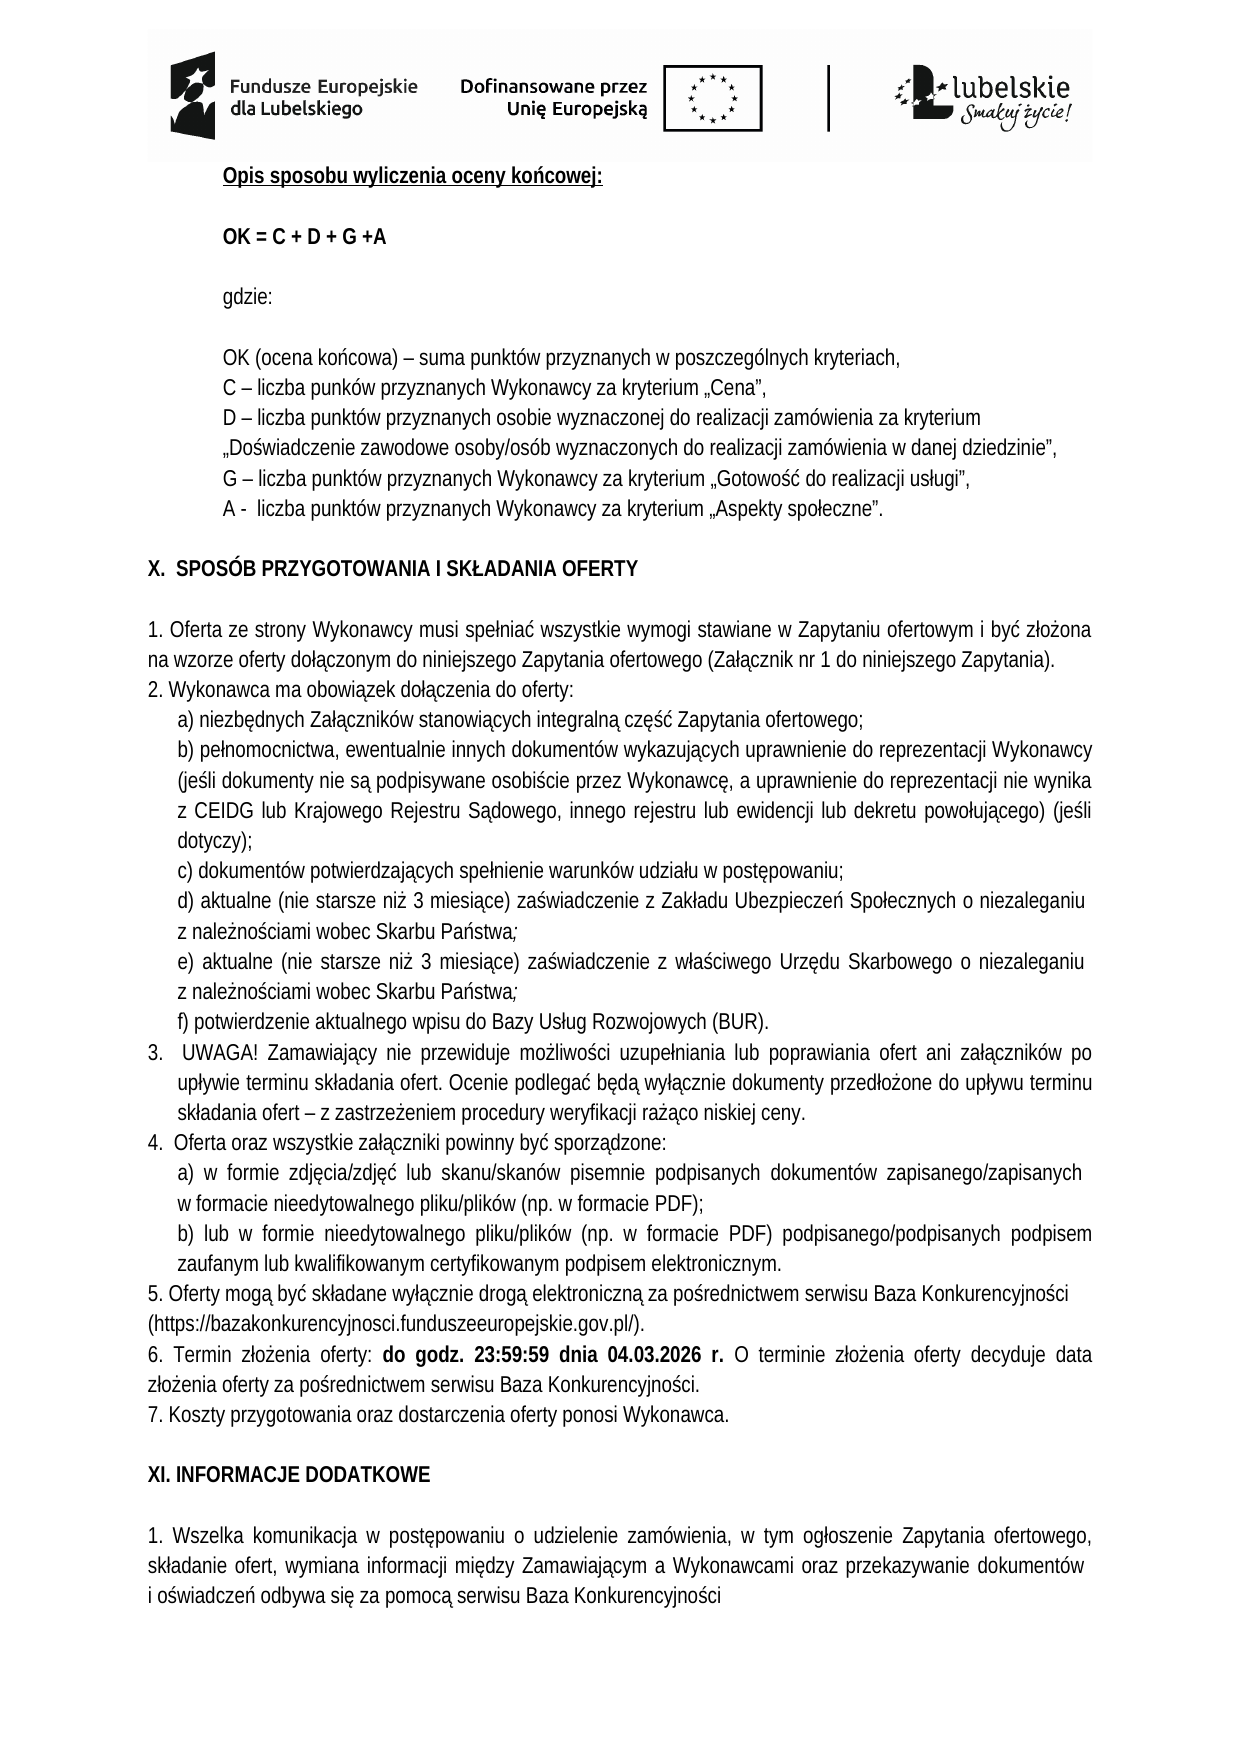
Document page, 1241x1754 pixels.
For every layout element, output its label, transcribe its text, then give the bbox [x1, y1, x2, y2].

text (https://bazakonkurencyjnosci.funduszeeuropejskie.gov.pl/). [148, 1310, 1093, 1337]
text a) niezbędnych Załączników stanowiących integralną część Zapytania ofertowego; [177, 706, 1093, 733]
text X. SPOSÓB PRZYGOTOWANIA I SKŁADANIA OFERTY [148, 555, 1093, 582]
text OK = C + D + G +A [223, 223, 1093, 249]
text 3. UWAGA! Zamawiający nie przewiduje możliwości uzupełniania lub poprawiania ofert ani załączników po upływie terminu składania ofert. Ocenie podlegać będą wyłącznie dokumenty przedłożone do upływu terminu składania ofert – z zastrzeżeniem procedury weryfikacji rażąco niskiej ceny. [148, 1038, 1093, 1125]
text 1. Wszelka komunikacja w postępowaniu o udzielenie zamówienia, w tym ogłoszenie Zapytania ofertowego, składanie ofert, wymiana informacji między Zamawiającym a Wykonawcami oraz przekazywanie dokumentów i oświadczeń odbywa się za pomocą serwisu Baza Konkurencyjności [148, 1522, 1093, 1609]
text 4. Oferta oraz wszystkie załączniki powinny być sporządzone: [148, 1129, 1093, 1156]
text XI. INFORMACJE DODATKOWE [148, 1461, 1093, 1488]
text 7. Koszty przygotowania oraz dostarczenia oferty ponosi Wykonawca. [148, 1401, 1093, 1427]
text G – liczba punktów przyznanych Wykonawcy za kryterium „Gotowość do realizacji usługi”, [223, 464, 1093, 491]
text 2. Wykonawca ma obowiązek dołączenia do oferty: [148, 676, 1093, 702]
text f) potwierdzenie aktualnego wpisu do Bazy Usług Rozwojowych (BUR). [177, 1008, 1093, 1035]
text C – liczba punków przyznanych Wykonawcy za kryterium „Cena”, [223, 374, 1093, 400]
text 1. Oferta ze strony Wykonawcy musi spełniać wszystkie wymogi stawiane w Zapytaniu ofertowym i być złożona na wzorze oferty dołączonym do niniejszego Zapytania ofertowego (Załącznik nr 1 do niniejszego Zapytania). [148, 616, 1093, 672]
text e) aktualne (nie starsze niż 3 miesiące) zaświadczenie z właściwego Urzędu Skarbowego o niezaleganiu z należnościami wobec Skarbu Państwa; [177, 948, 1093, 1004]
text d) aktualne (nie starsze niż 3 miesiące) zaświadczenie z Zakładu Ubezpieczeń Społecznych o niezaleganiu z należnościami wobec Skarbu Państwa; [177, 887, 1093, 944]
text b) lub w formie nieedytowalnego pliku/plików (np. w formacie PDF) podpisanego/podpisanych podpisem zaufanym lub kwalifikowanym certyfikowanym podpisem elektronicznym. [177, 1220, 1093, 1276]
text 6. Termin złożenia oferty: do godz. 23:59:59 dnia 04.03.2026 r. O terminie złożenia oferty decyduje data złożenia oferty za pośrednictwem serwisu Baza Konkurencyjności. [148, 1341, 1093, 1397]
picture [147, 29, 1093, 162]
text D – liczba punktów przyznanych osobie wyznaczonej do realizacji zamówienia za kryterium „Doświadczenie zawodowe osoby/osób wyznaczonych do realizacji zamówienia w danej dziedzinie”, [223, 404, 1093, 461]
text c) dokumentów potwierdzających spełnienie warunków udziału w postępowaniu; [177, 857, 1093, 884]
text A - liczba punktów przyznanych Wykonawcy za kryterium „Aspekty społeczne”. [223, 495, 1093, 521]
text a) w formie zdjęcia/zdjęć lub skanu/skanów pisemnie podpisanych dokumentów zapisanego/zapisanych w formacie nieedytowalnego pliku/plików (np. w formacie PDF); [177, 1159, 1093, 1216]
text Opis sposobu wyliczenia oceny końcowej: [223, 162, 1093, 189]
text OK (ocena końcowa) – suma punktów przyznanych w poszczególnych kryteriach, [223, 344, 1093, 370]
text 5. Oferty mogą być składane wyłącznie drogą elektroniczną za pośrednictwem serwisu Baza Konkurencyjności [148, 1280, 1093, 1307]
text b) pełnomocnictwa, ewentualnie innych dokumentów wykazujących uprawnienie do reprezentacji Wykonawcy (jeśli dokumenty nie są podpisywane osobiście przez Wykonawcę, a uprawnienie do reprezentacji nie wynika z CEIDG lub Krajowego Rejestru Sądowego, innego rejestru lub ewidencji lub dekretu powołującego) (jeśli dotyczy); [177, 736, 1093, 853]
text gdzie: [223, 283, 1093, 310]
